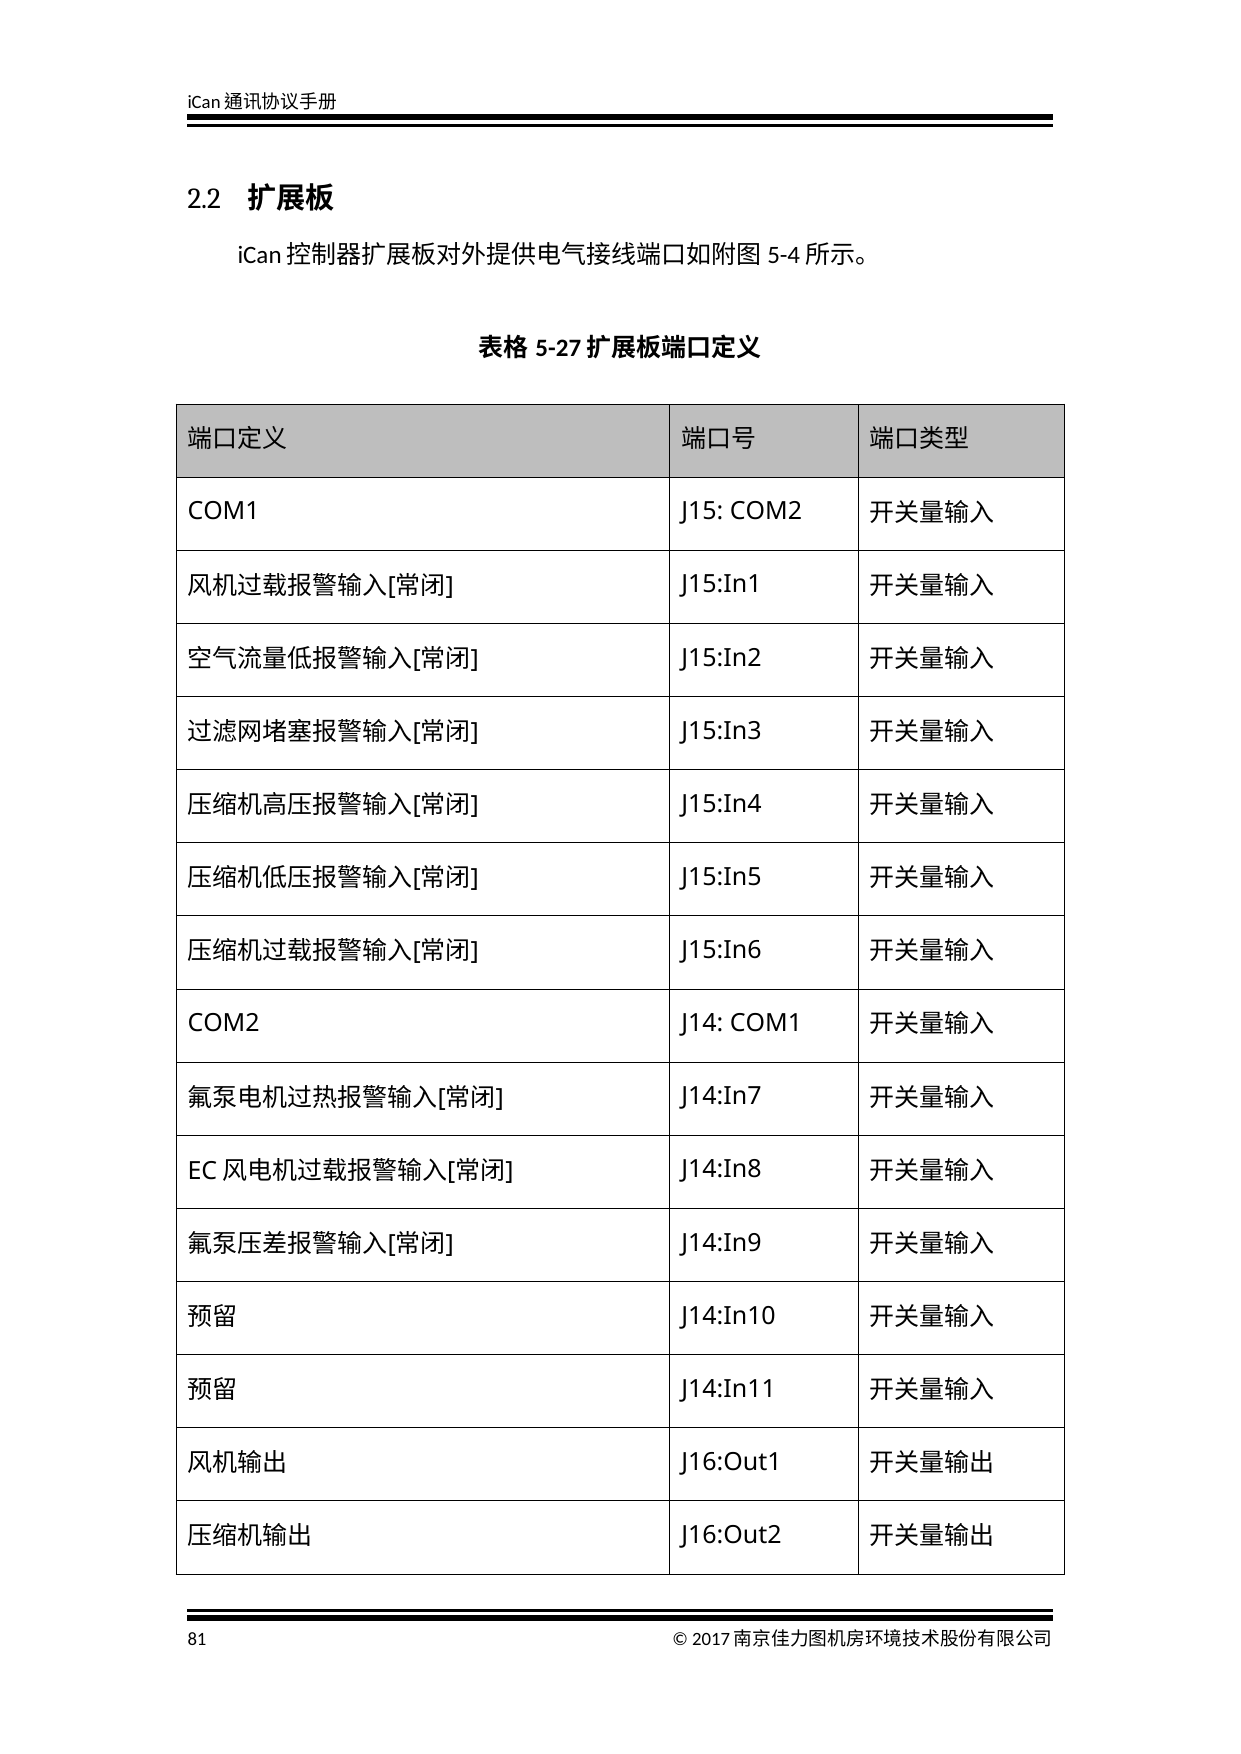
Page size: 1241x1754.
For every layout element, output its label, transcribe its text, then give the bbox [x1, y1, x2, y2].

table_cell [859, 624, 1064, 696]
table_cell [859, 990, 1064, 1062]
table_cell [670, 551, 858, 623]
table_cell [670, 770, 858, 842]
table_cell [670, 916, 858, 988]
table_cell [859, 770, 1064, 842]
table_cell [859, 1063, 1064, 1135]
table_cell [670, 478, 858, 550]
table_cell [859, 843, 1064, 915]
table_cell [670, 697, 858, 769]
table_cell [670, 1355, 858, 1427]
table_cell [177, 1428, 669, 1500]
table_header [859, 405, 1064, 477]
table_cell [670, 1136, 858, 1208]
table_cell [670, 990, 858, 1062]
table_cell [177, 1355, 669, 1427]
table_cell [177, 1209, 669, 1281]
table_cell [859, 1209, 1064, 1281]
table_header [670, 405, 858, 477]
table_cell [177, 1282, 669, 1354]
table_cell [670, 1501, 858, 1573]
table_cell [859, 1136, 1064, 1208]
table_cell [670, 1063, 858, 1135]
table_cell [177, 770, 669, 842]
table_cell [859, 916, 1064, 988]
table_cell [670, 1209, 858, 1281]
subtitle 扩展板 [187, 163, 1053, 228]
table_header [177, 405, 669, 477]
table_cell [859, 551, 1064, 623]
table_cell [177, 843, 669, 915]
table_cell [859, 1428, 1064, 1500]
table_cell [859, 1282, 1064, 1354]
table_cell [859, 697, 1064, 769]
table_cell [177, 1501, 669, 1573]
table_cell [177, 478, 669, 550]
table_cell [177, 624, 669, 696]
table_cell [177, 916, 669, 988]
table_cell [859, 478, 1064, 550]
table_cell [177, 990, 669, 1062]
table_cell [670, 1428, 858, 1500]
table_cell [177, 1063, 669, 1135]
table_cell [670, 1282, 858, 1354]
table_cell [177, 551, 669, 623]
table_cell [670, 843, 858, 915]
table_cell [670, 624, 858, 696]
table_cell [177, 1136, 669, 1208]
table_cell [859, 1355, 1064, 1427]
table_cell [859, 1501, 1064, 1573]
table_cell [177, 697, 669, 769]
